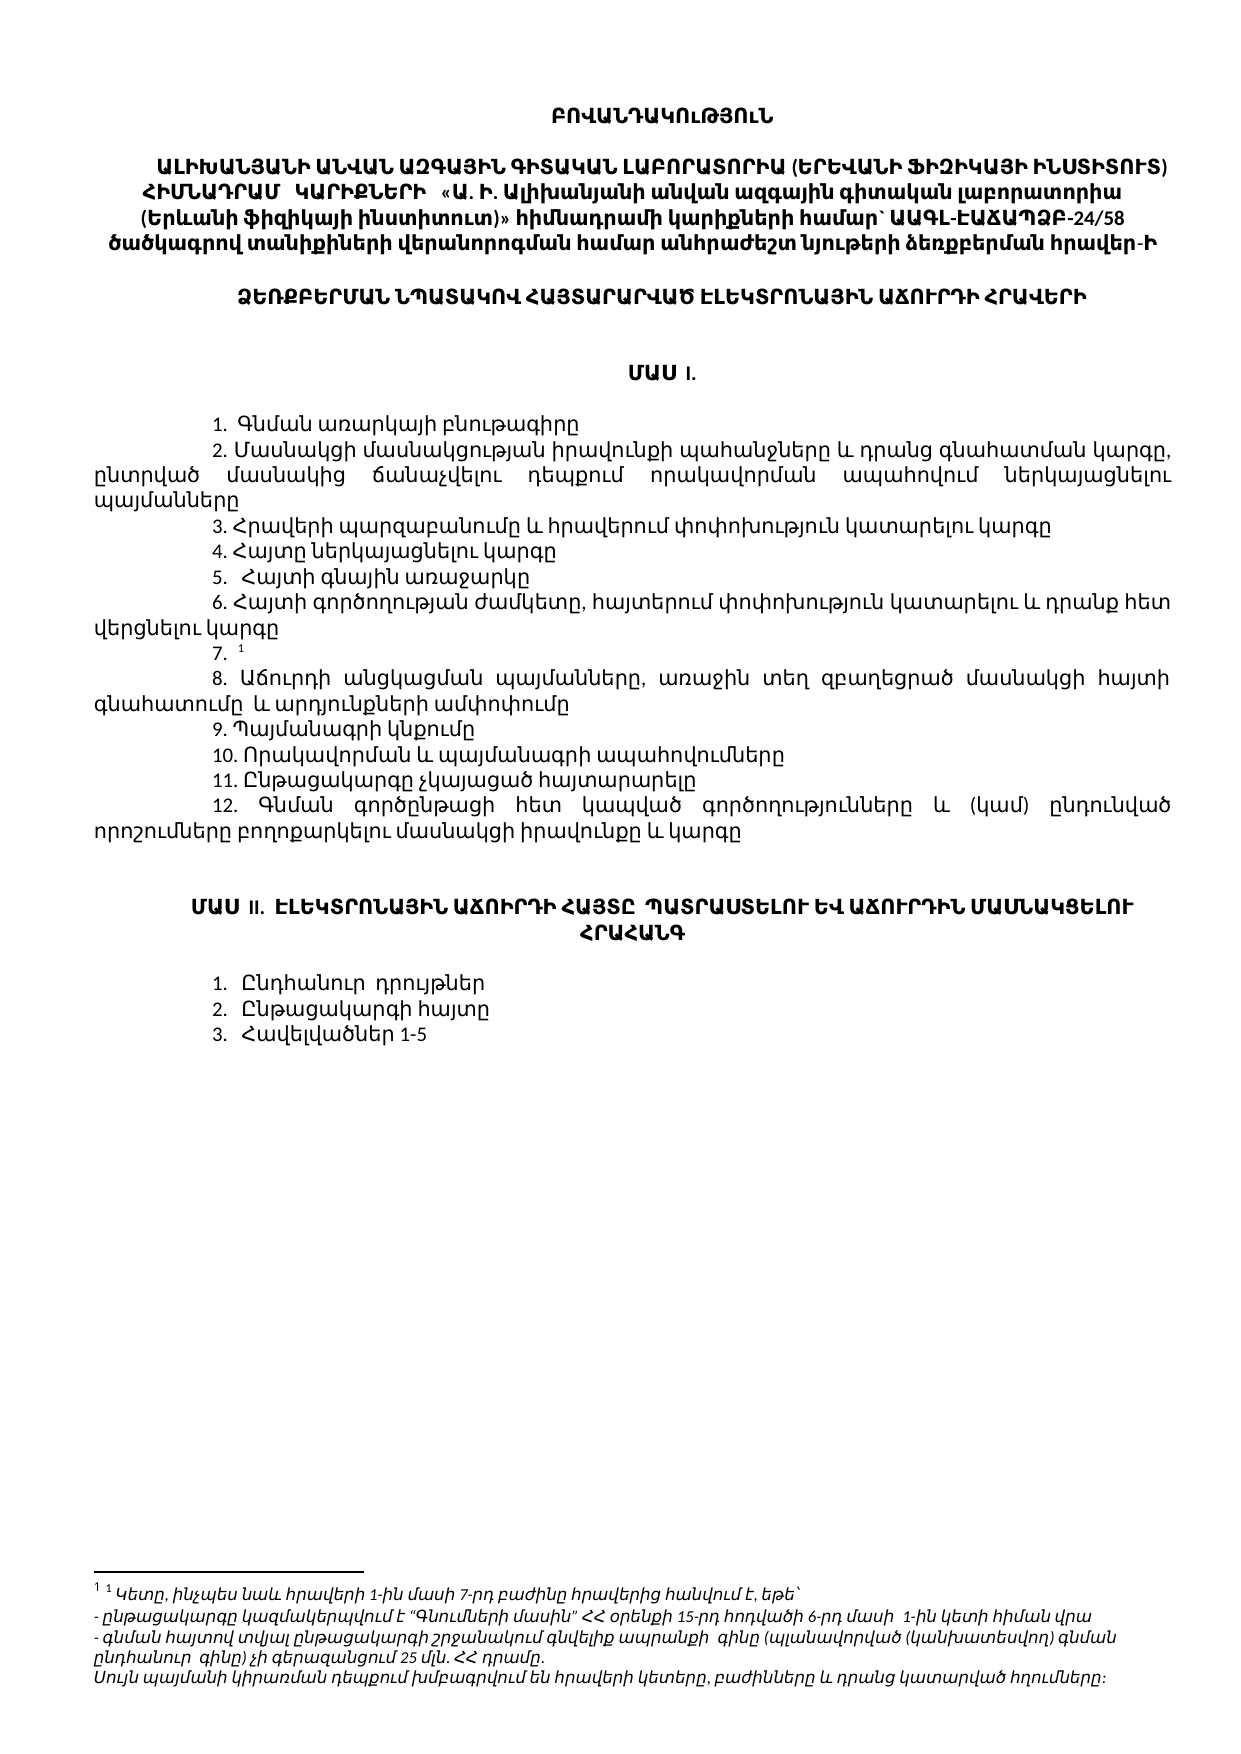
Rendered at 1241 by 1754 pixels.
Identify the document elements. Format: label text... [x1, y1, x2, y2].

text 5. Հայտի գնային առաջարկը [94, 564, 1171, 589]
text 11. Ընթացակարգը չկայացած հայտարարելը [94, 767, 1171, 793]
text 2. Ընթացակարգի հայտը [94, 996, 1171, 1021]
text ՄԱՍ I. [94, 361, 1171, 386]
text ՁԵՌՔԲԵՐՄԱՆ ՆՊԱՏԱԿՈՎ ՀԱՅՏԱՐԱՐՎԱԾ ԷԼԵԿՏՐՈՆԱՅԻՆ ԱՃՈՒՐԴԻ ՀՐԱՎԵՐԻ [94, 284, 1171, 310]
text ԱԼԻԽԱՆՅԱՆԻ ԱՆՎԱՆ ԱԶԳԱՅԻՆ ԳԻՏԱԿԱՆ ԼԱԲՈՐԱՏՈՐԻԱ (ԵՐԵՎԱՆԻ ՖԻԶԻԿԱՅԻ ԻՆՍՏԻՏՈՒՏ) ՀԻՄՆԱԴՐԱՄ ԿԱՐԻՔՆԵՐԻ «Ա. Ի. Ալիխանյանի անվան ազգային գիտական լաբորատորիա (Երևանի ֆիզիկայի ինստիտուտ)» հիմնադրամի կարիքների համար` ԱԱԳԼ-ԷԱՃԱՊՁԲ-24/58 ծածկագրով տանիքիների վերանորոգման համար անհրաժեշտ նյութերի ձեռքբերման հրավեր-Ի [94, 154, 1171, 256]
text 10. Որակավորման և պայմանագրի ապահովումները [94, 742, 1171, 767]
text 9. Պայմանագրի կնքումը [94, 716, 1171, 742]
text 2. Մասնակցի մասնակցության իրավունքի պահանջները և դրանց գնահատման կարգը, ընտրված մասնակից ճանաչվելու դեպքում որակավորման ապահովում ներկայացնելու պայմանները [94, 437, 1171, 513]
text 6. Հայտի գործողության ժամկետը, հայտերում փոփոխություն կատարելու և դրանք հետ վերցնելու կարգը [94, 589, 1171, 640]
text 1. Գնման առարկայի բնութագիրը [94, 411, 1171, 437]
text 3. Հավելվածներ 1-5 [94, 1021, 1171, 1047]
text ՄԱՍ II. ԷԼԵԿՏՐՈՆԱՅԻՆ ԱՃՈԻՐԴԻ ՀԱՅՏԸ ՊԱՏՐԱՍՏԵԼՈՒ ԵՎ ԱՃՈՒՐԴԻՆ ՄԱՍՆԱԿՑԵԼՈՒ ՀՐԱՀԱՆԳ [94, 894, 1171, 945]
text 12. Գնման գործընթացի հետ կապված գործողությունները և (կամ) ընդունված որոշումները բողոքարկելու մասնակցի իրավունքը և կարգը [94, 793, 1171, 843]
text ԲՈՎԱՆԴԱԿՈւԹՅՈւՆ [94, 103, 1171, 128]
text 3. Հրավերի պարզաբանումը և հրավերում փոփոխություն կատարելու կարգը [94, 513, 1171, 538]
text 1. Ընդհանուր դրույթներ [94, 971, 1171, 996]
text 8. Աճուրդի անցկացման պայմանները, առաջին տեղ զբաղեցրած մասնակցի հայտի գնահատումը և արդյունքների ամփոփումը [94, 666, 1171, 716]
text 7. 1 [94, 640, 1171, 666]
text 4. Հայտը ներկայացնելու կարգը [94, 538, 1171, 564]
